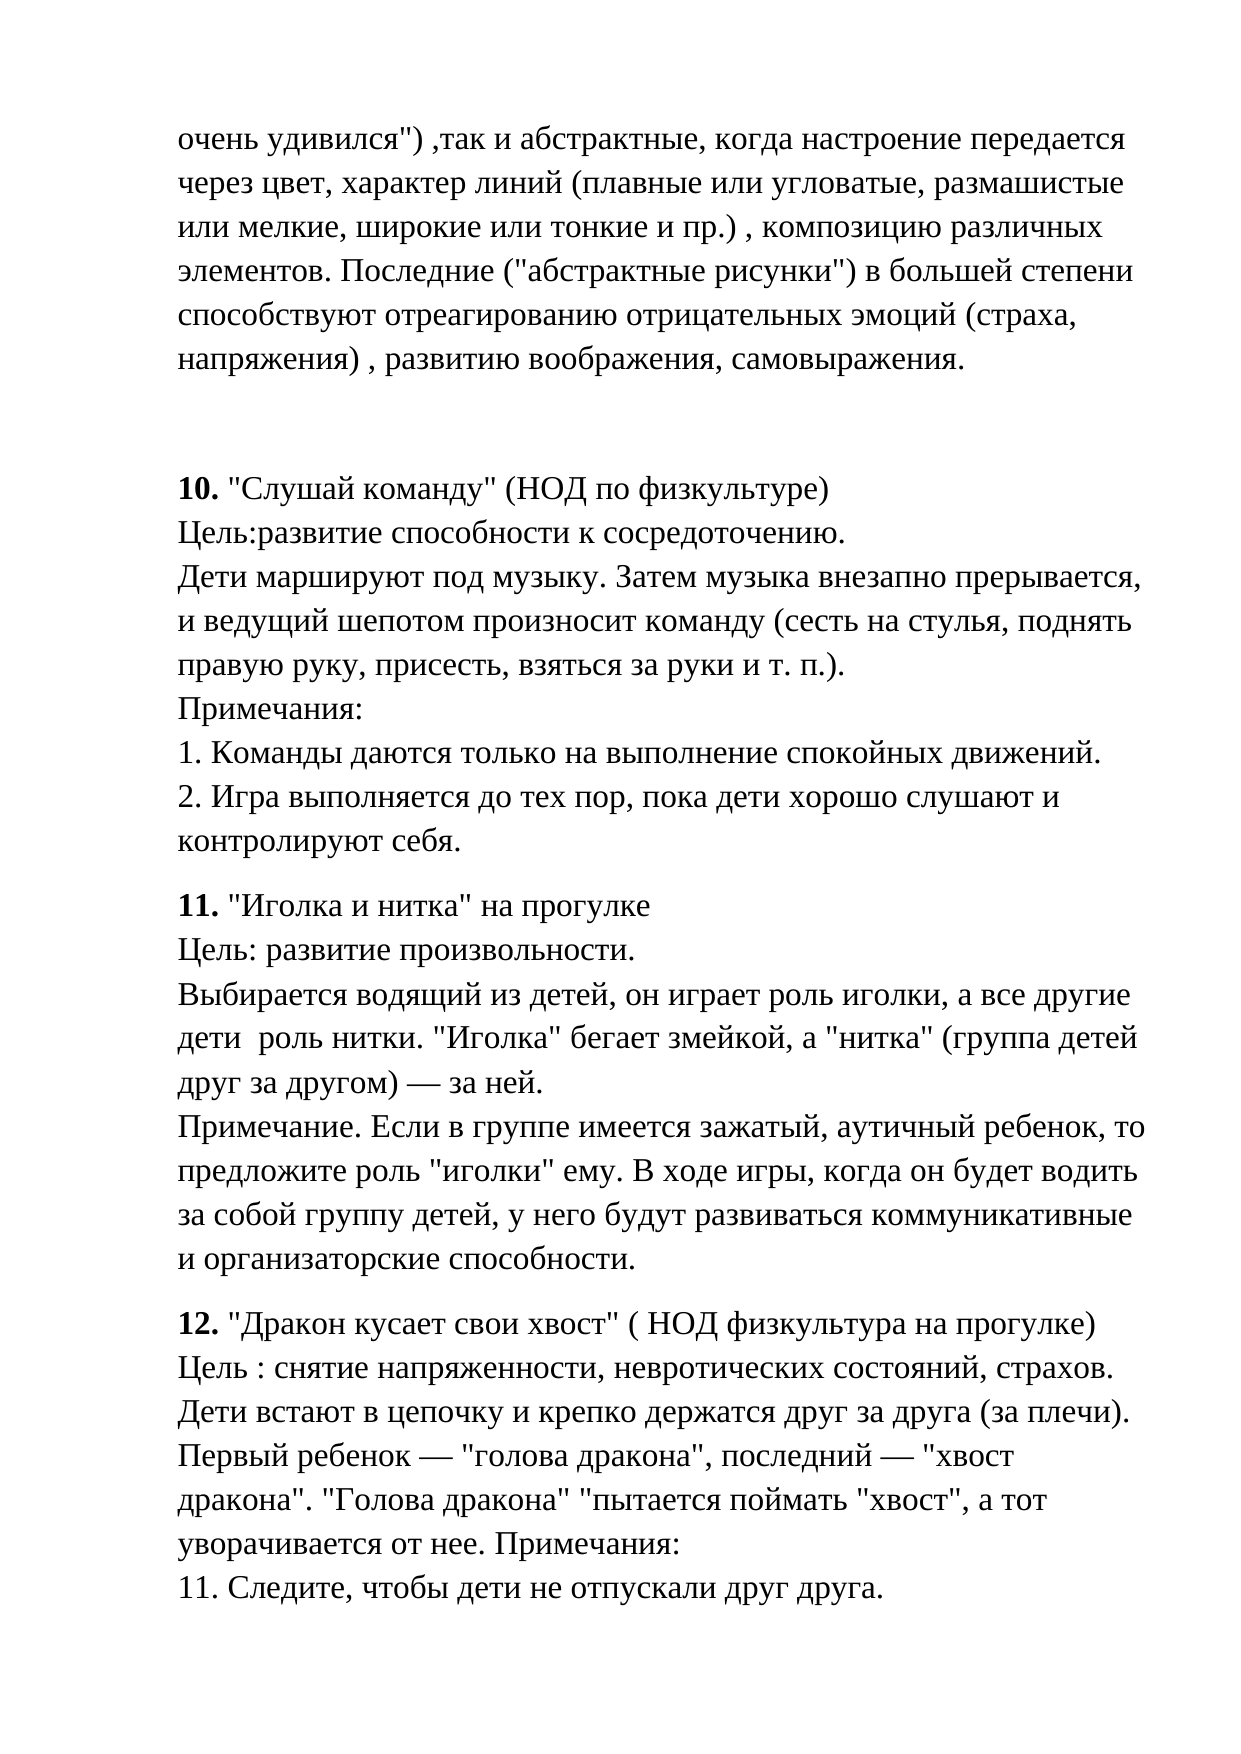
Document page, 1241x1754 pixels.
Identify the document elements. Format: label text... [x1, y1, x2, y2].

text 10. "Слушай команду" (НОД по физкультуре) Цель:развитие способности к сосредоточению. Дети маршируют под музыку. Затем музыка внезапно прерывается, и ведущий шепотом произносит команду (сесть на стулья, поднять правую руку, присесть, взяться за руки и т. п.). Примечания: 1. Команды даются только на выполнение спокойных движений. 2. Игра выполняется до тех пор, пока дети хорошо слушают и контролируют себя. [177, 468, 1152, 859]
text 11. "Иголка и нитка" на прогулке Цель: развитие произвольности. Выбирается водящий из детей, он играет роль иголки, а все другие дети роль нитки. "Иголка" бегает змейкой, а "нитка" (группа детей друг за другом) — за ней. Примечание. Если в группе имеется зажатый, аутичный ребенок, то предложите роль "иголки" ему. В ходе игры, когда он будет водить за собой группу детей, у него будут развиваться коммуникативные и организаторские способности. [177, 886, 1152, 1276]
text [177, 118, 1152, 377]
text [177, 1303, 1152, 1606]
